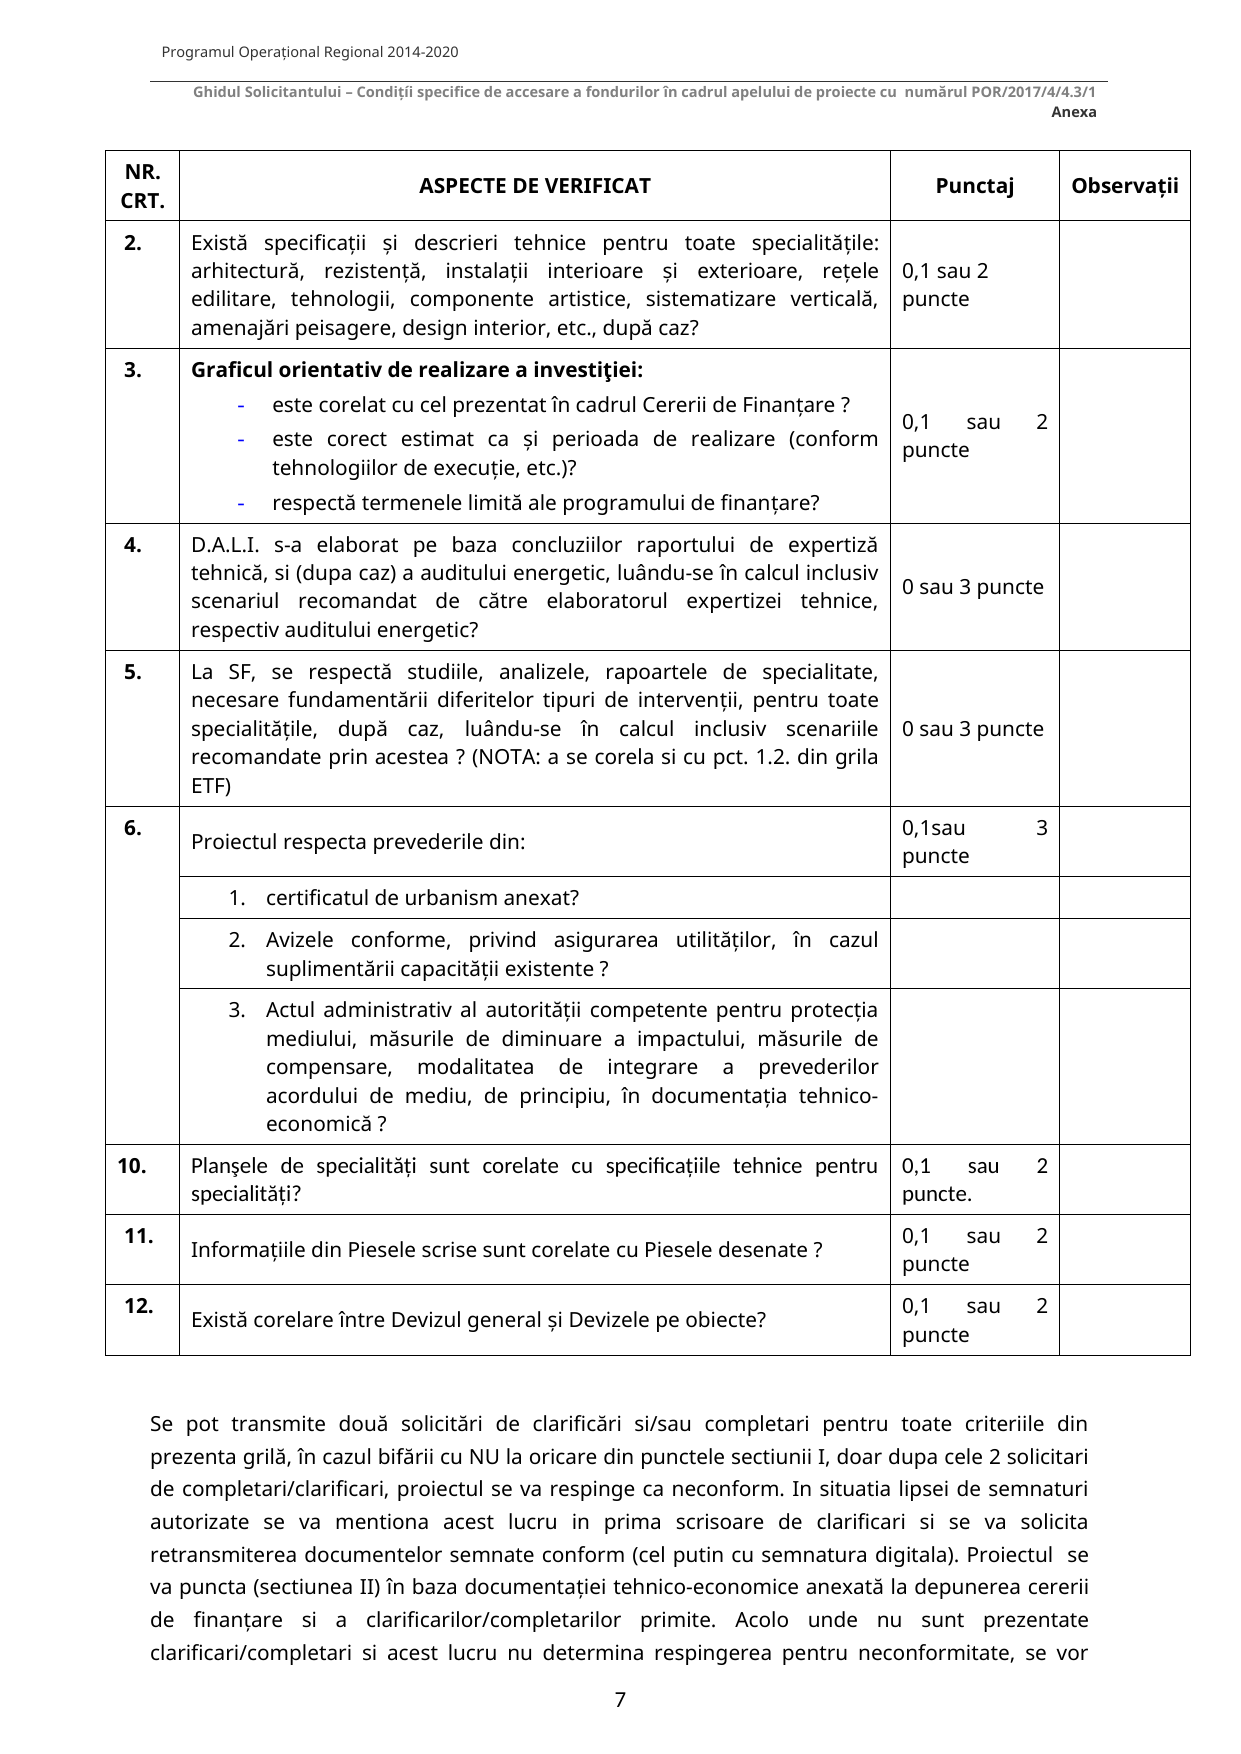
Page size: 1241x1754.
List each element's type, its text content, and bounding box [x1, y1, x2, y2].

table_cell [891, 919, 1059, 988]
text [150, 1409, 1090, 1666]
table_cell [106, 807, 179, 1144]
table_cell [891, 877, 1059, 918]
table_cell 0,1 sau 2 puncte [891, 1285, 1059, 1354]
table_cell 0,1 sau 2 puncte [891, 1215, 1059, 1284]
table_cell [1060, 221, 1190, 348]
table_cell La SF, se respectă studiile, analizele, rapoartele de specialitate, necesare fundamentării diferitelor tipuri de intervenții, pentru toate specialitățile, după caz, luându-se în calcul inclusiv scenariile recomandate prin acestea ? (NOTA: a se corela si cu pct. 1.2. din grila ETF) [180, 651, 890, 806]
table_cell [106, 349, 179, 522]
table_cell 0,1 sau 2 puncte. [891, 1145, 1059, 1214]
table_cell [106, 1215, 179, 1284]
table_cell 0 sau 3 puncte [891, 651, 1059, 806]
table_cell 0,1 sau 2 puncte [891, 221, 1059, 348]
table_cell 0,1 sau 2 puncte [891, 349, 1059, 522]
table_cell [1060, 919, 1190, 988]
table_cell [1060, 349, 1190, 522]
table_cell [1060, 877, 1190, 918]
table_cell [1060, 651, 1190, 806]
table_cell [106, 651, 179, 806]
table_cell Avizele conforme, privind asigurarea utilităţilor, în cazul suplimentării capacităţii existente ? [180, 919, 890, 988]
table_cell 0 sau 3 puncte [891, 524, 1059, 650]
table_cell [1060, 807, 1190, 876]
table_cell [1060, 1285, 1190, 1354]
table_cell [891, 989, 1059, 1144]
table_cell [1060, 1145, 1190, 1214]
table_cell 0,1sau 3 puncte [891, 807, 1059, 876]
table_cell Există corelare între Devizul general şi Devizele pe obiecte? [180, 1285, 890, 1354]
table_cell [106, 524, 179, 650]
table_cell certificatul de urbanism anexat? [180, 877, 890, 918]
table_cell Actul administrativ al autorităţii competente pentru protecţia mediului, măsurile de diminuare a impactului, măsurile de compensare, modalitatea de integrare a prevederilor acordului de mediu, de principiu, în documentaţia tehnico-economică ? [180, 989, 890, 1144]
table_cell Graficul orientativ de realizare a investiţiei: este corelat cu cel prezentat în cadrul Cererii de Finanţare ? este corect estimat ca și perioada de realizare (conform tehnologiilor de execuție, etc.)? respectă termenele limită ale programului de finanțare? [180, 349, 890, 522]
table_cell Planşele de specialități sunt corelate cu specificațiile tehnice pentru specialități? [180, 1145, 890, 1214]
table_cell [1060, 524, 1190, 650]
table_cell [1060, 989, 1190, 1144]
table_cell Există specificaţii şi descrieri tehnice pentru toate specialitățile: arhitectură, rezistență, instalații interioare şi exterioare, rețele edilitare, tehnologii, componente artistice, sistematizare verticală, amenajări peisagere, design interior, etc., după caz? [180, 221, 890, 348]
table_header Punctaj [891, 151, 1059, 220]
table_header Observaţii [1060, 151, 1190, 220]
table_header NR. CRT. [106, 151, 179, 220]
table_cell [106, 221, 179, 348]
table_cell Informaţiile din Piesele scrise sunt corelate cu Piesele desenate ? [180, 1215, 890, 1284]
table_cell [1060, 1215, 1190, 1284]
table_cell [106, 1285, 179, 1354]
table_cell Proiectul respecta prevederile din: [180, 807, 890, 876]
table_cell D.A.L.I. s-a elaborat pe baza concluziilor raportului de expertiză tehnică, si (dupa caz) a auditului energetic, luându-se în calcul inclusiv scenariul recomandat de către elaboratorul expertizei tehnice, respectiv auditului energetic? [180, 524, 890, 650]
table_cell [106, 1145, 179, 1214]
table_header ASPECTE DE VERIFICAT [180, 151, 890, 220]
